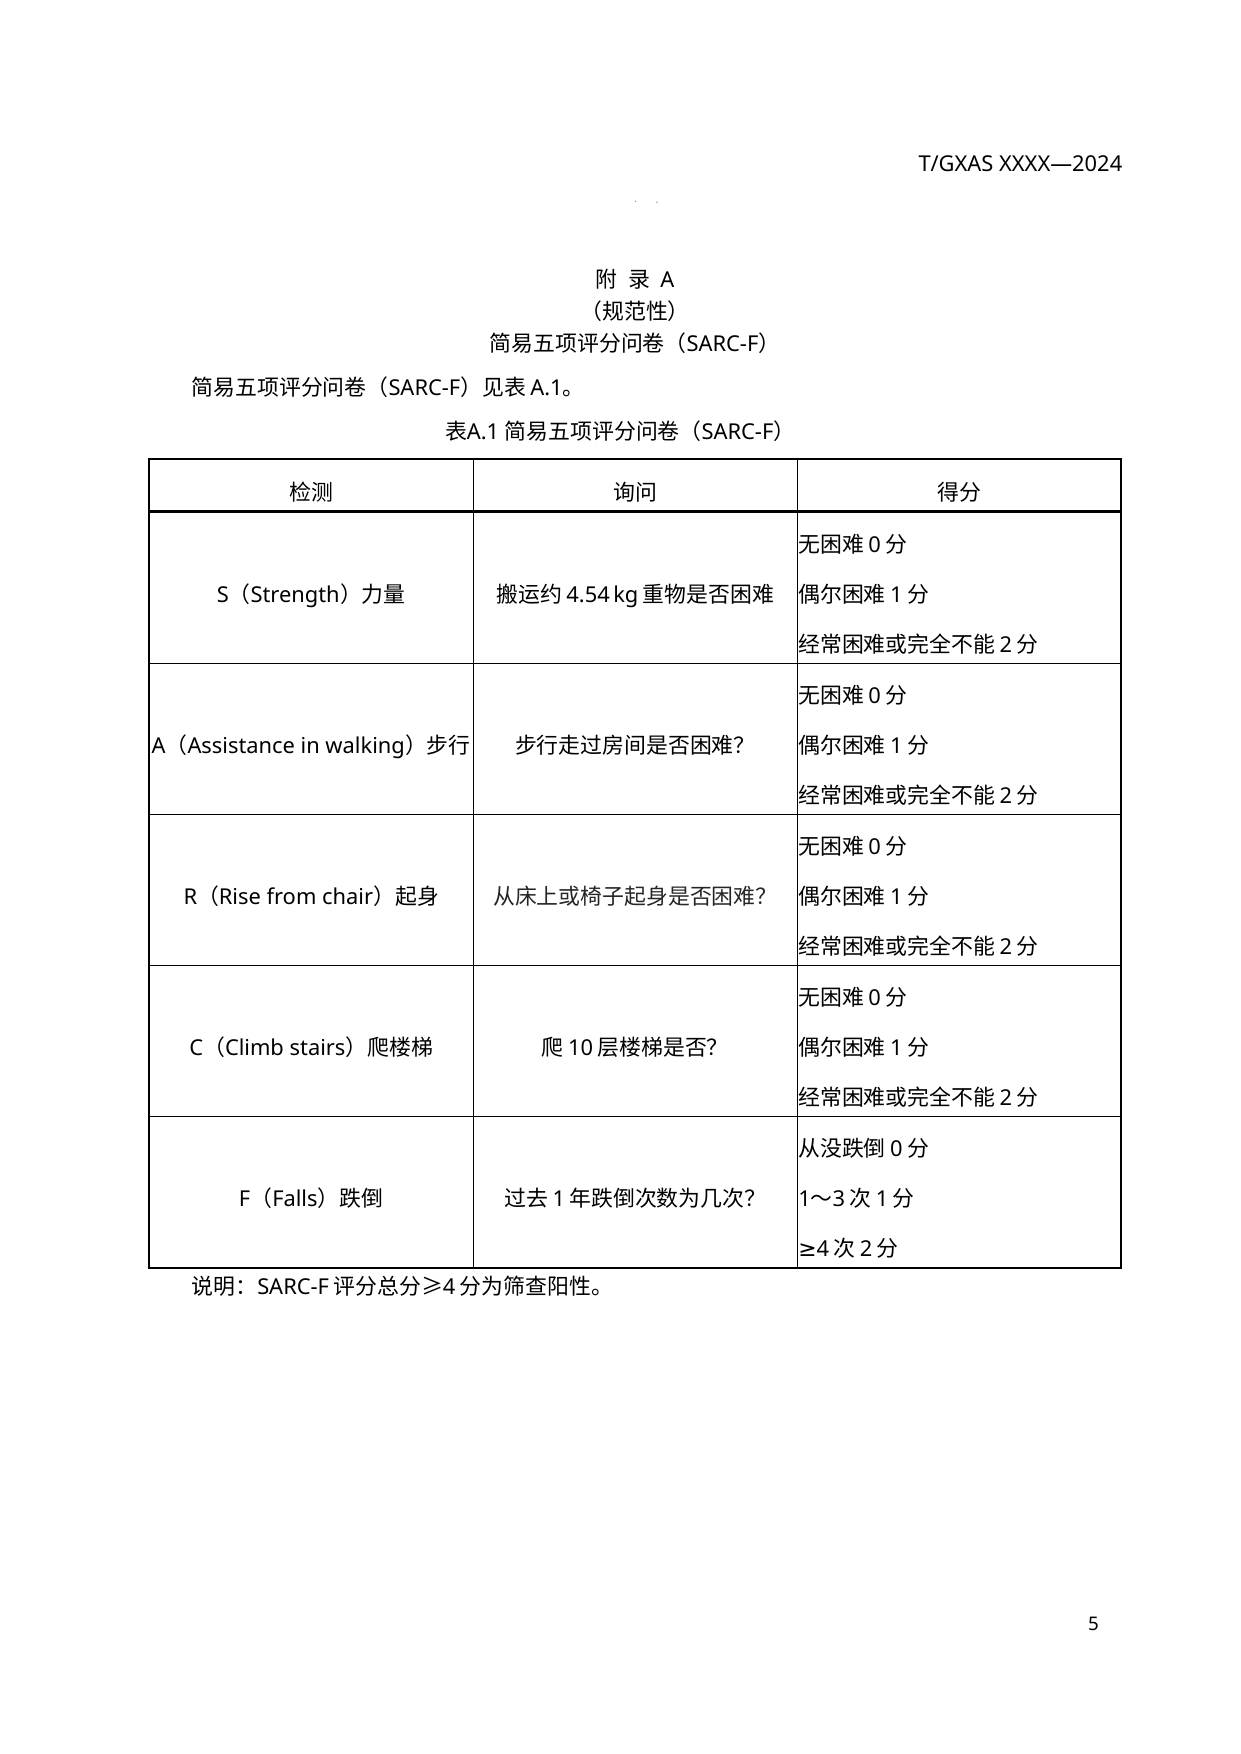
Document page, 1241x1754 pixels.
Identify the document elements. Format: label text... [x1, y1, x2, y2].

text （规范性） 简易五项评分问卷（SARC-F） [148, 262, 1122, 357]
table_header 询问 [474, 460, 797, 510]
table_cell 从床上或椅子起身是否困难？ [474, 815, 797, 964]
table_cell 无困难0分 偶尔困难1分 经常困难或完全不能2分 [798, 664, 1120, 813]
table_cell 过去1年跌倒次数为几次？ [474, 1117, 797, 1267]
table_cell 爬10层楼梯是否？ [474, 966, 797, 1116]
table_header 检测 [150, 460, 473, 510]
table_cell 从没跌倒0分 1～3次1分 ≥4次2分 [798, 1117, 1120, 1267]
table_cell S（Strength）力量 [150, 513, 473, 662]
text 简易五项评分问卷（SARC-F）见表A.1。 [148, 370, 1122, 402]
text 简易五项评分问卷（SARC-F） [148, 414, 1122, 446]
table_cell 搬运约4.54 kg重物是否困难 [474, 513, 797, 662]
table_header 得分 [798, 460, 1120, 510]
table_cell C（Climb stairs）爬楼梯 [150, 966, 473, 1116]
table_cell A（Assistance in walking）步行 [150, 664, 473, 813]
text 说明：SARC-F评分总分≥4分为筛查阳性。 [148, 1269, 1122, 1301]
table_cell 无困难0分 偶尔困难1分 经常困难或完全不能2分 [798, 966, 1120, 1116]
table_cell F（Falls）跌倒 [150, 1117, 473, 1267]
table_cell 步行走过房间是否困难？ [474, 664, 797, 813]
table_cell 无困难0分 偶尔困难1分 经常困难或完全不能2分 [798, 513, 1120, 662]
table_cell 无困难0分 偶尔困难1分 经常困难或完全不能2分 [798, 815, 1120, 964]
table_cell R（Rise from chair）起身 [150, 815, 473, 964]
